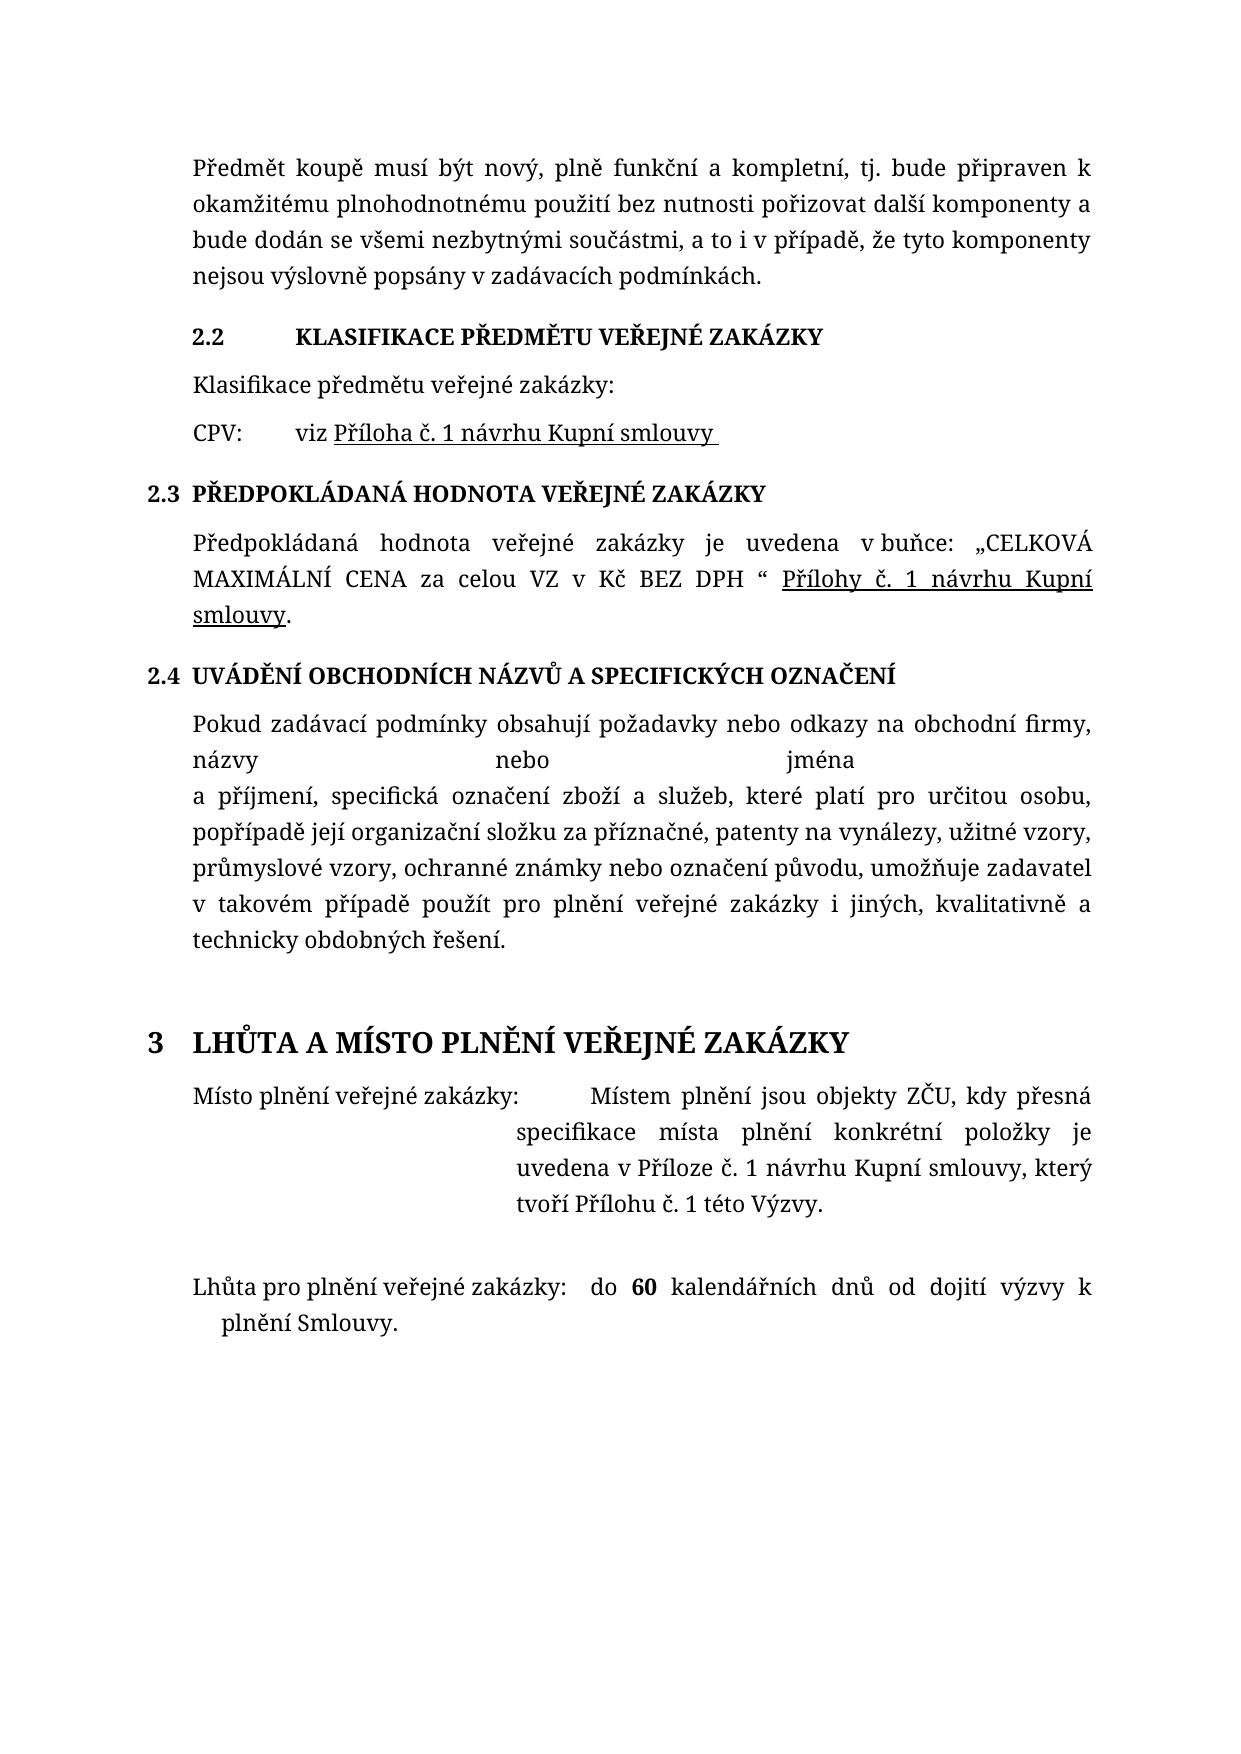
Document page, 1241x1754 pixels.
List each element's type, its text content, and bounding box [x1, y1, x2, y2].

subtitle 3 LHŮTA A MÍSTO PLNĚNÍ VEŘEJNÉ ZAKÁZKY [148, 1022, 1093, 1062]
text Předmět koupě musí být nový, plně funkční a kompletní, tj. bude připraven k okamžitému plnohodnotnému použití bez nutnosti pořizovat další komponenty a bude dodán se všemi nezbytnými součástmi, a to i v případě, že tyto komponenty nejsou výslovně popsány v zadávacích podmínkách. [192, 152, 1093, 291]
text Místo plnění veřejné zakázky: Místem plnění jsou objekty ZČU, kdy přesná specifikace místa plnění konkrétní položky je uvedena v Příloze č. 1 návrhu Kupní smlouvy, který tvoří Přílohu č. 1 této Výzvy. [193, 1080, 1093, 1219]
text Předpokládaná hodnota veřejné zakázky je uvedena v buňce: „CELKOVÁ MAXIMÁLNÍ CENA za celou VZ v Kč BEZ DPH “ Přílohy č. 1 návrhu Kupní smlouvy. [193, 527, 1093, 630]
subtitle 2.2 KLASIFIKACE PŘEDMĚTU VEŘEJNÉ ZAKÁZKY [192, 321, 1093, 352]
text Pokud zadávací podmínky obsahují požadavky nebo odkazy na obchodní firmy, názvy nebo jména a příjmení, specifická označení zboží a služeb, které platí pro určitou osobu, popřípadě její organizační složku za příznačné, patenty na vynálezy, užitné vzory, průmyslové vzory, ochranné známky nebo označení původu, umožňuje zadavatel v takovém případě použít pro plnění veřejné zakázky i jiných, kvalitativně a technicky obdobných řešení. [192, 708, 1093, 955]
subtitle 2.4 UVÁDĚNÍ OBCHODNÍCH NÁZVŮ A SPECIFICKÝCH OZNAČENÍ [147, 659, 1093, 691]
text Klasifikace předmětu veřejné zakázky: [193, 369, 1093, 400]
text Lhůta pro plnění veřejné zakázky: do 60 kalendářních dnů od dojití výzvy k plnění Smlouvy. [192, 1271, 1093, 1338]
text CPV: viz Příloha č. 1 návrhu Kupní smlouvy [193, 417, 1093, 449]
subtitle 2.3 PŘEDPOKLÁDANÁ HODNOTA VEŘEJNÉ ZAKÁZKY [147, 478, 1093, 509]
